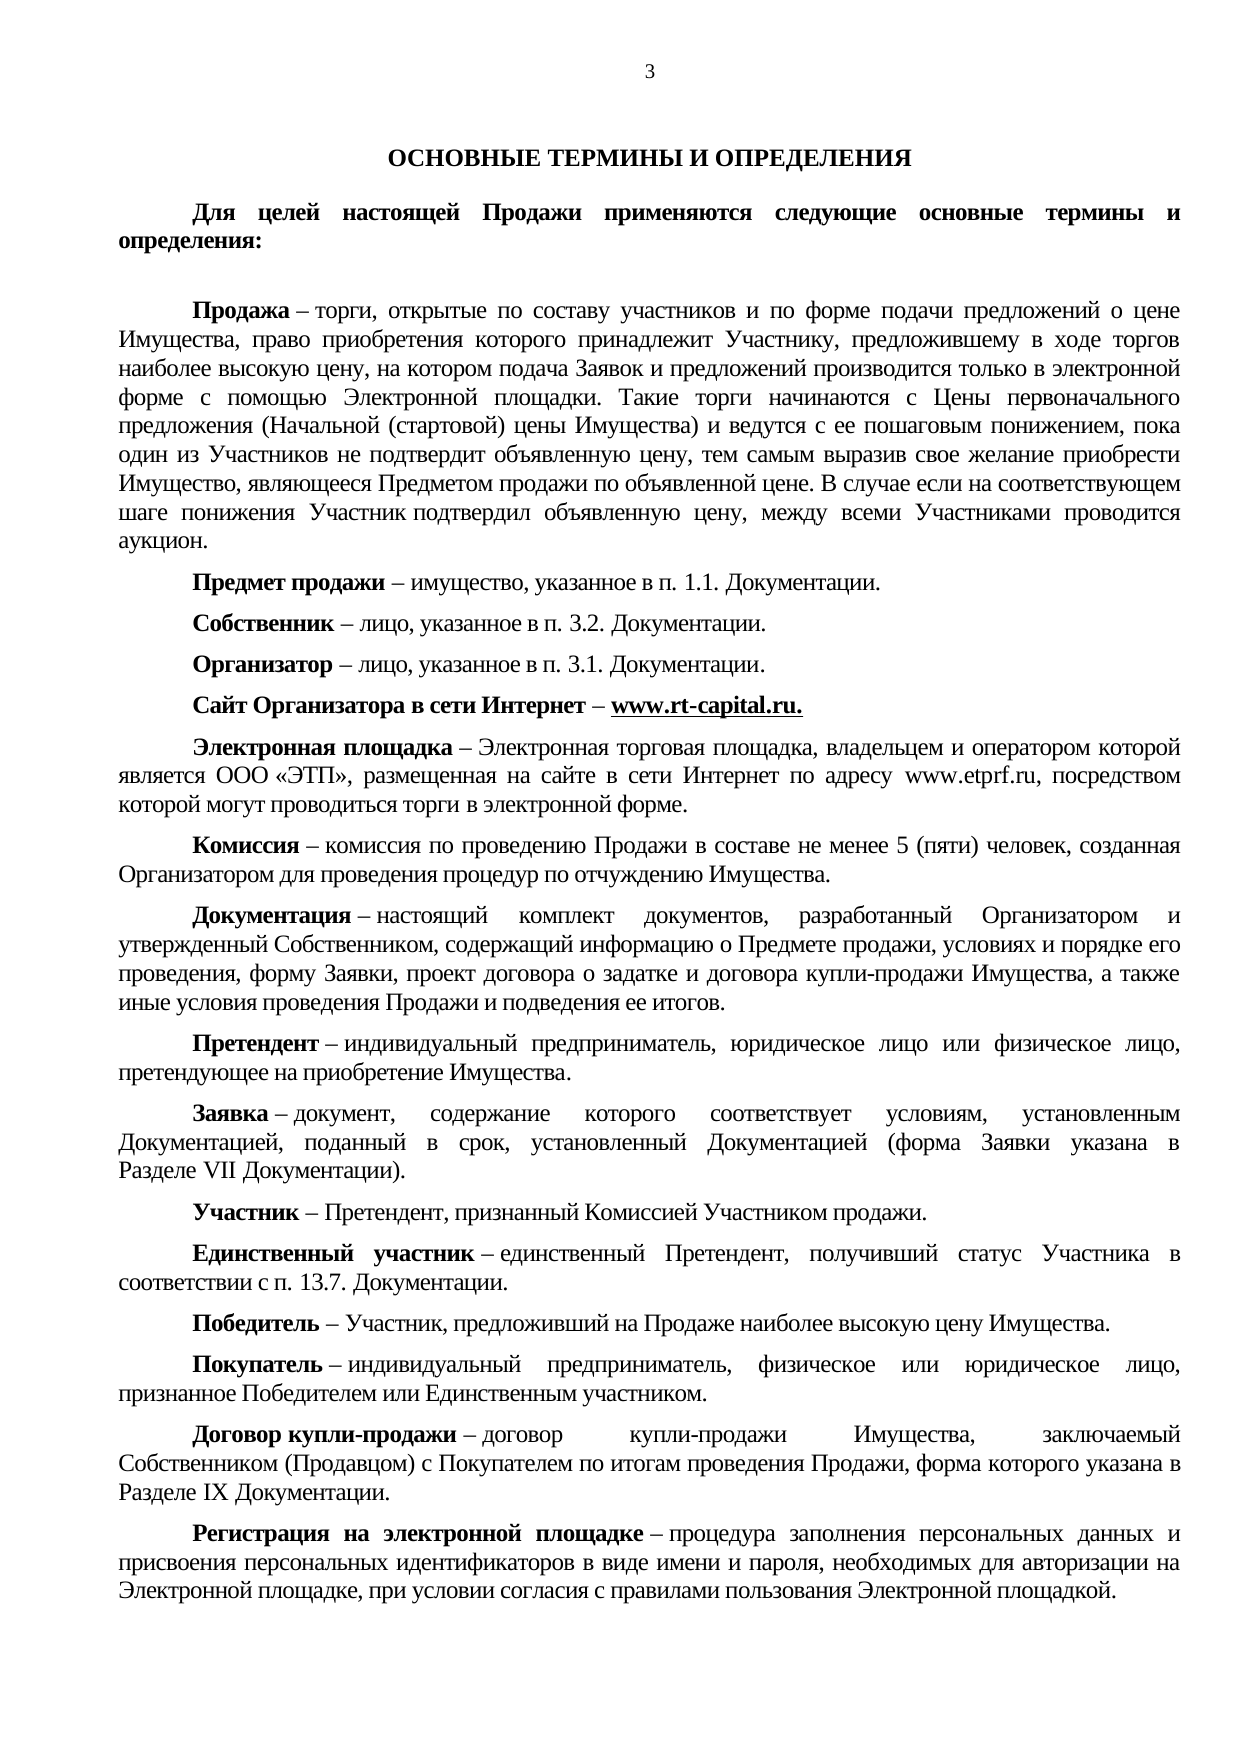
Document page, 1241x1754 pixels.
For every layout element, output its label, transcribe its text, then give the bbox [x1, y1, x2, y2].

text Для целей настоящей Продажи применяются следующие основные термины и определения: [118, 197, 1181, 254]
text Покупатель – индивидуальный предприниматель, физическое или юридическое лицо, признанное Победителем или Единственным участником. [118, 1349, 1181, 1407]
text Собственник – лицо, указанное в п. 3.2. Документации. [118, 608, 1181, 637]
text Организатор – лицо, указанное в п. 3.1. Документации. [118, 649, 1181, 678]
text Победитель – Участник, предложивший на Продаже наиболее высокую цену Имущества. [118, 1308, 1181, 1337]
text Комиссия – комиссия по проведению Продажи в составе не менее 5 (пяти) человек, созданная Организатором для проведения процедур по отчуждению Имущества. [118, 831, 1181, 888]
text Сайт Организатора в сети Интернет – www.rt-capital.ru. [118, 691, 1181, 719]
text Электронная площадка – Электронная торговая площадка, владельцем и оператором которой является ООО «ЭТП», размещенная на сайте в сети Интернет по адресу www.etprf.ru, посредством которой могут проводиться торги в электронной форме. [118, 732, 1181, 818]
text Продажа – торги, открытые по составу участников и по форме подачи предложений о цене Имущества, право приобретения которого принадлежит Участнику, предложившему в ходе торгов наиболее высокую цену, на котором подача Заявок и предложений производится только в электронной форме с помощью Электронной площадки. Такие торги начинаются с Цены первоначального предложения (Начальной (стартовой) цены Имущества) и ведутся с ее пошаговым понижением, пока один из Участников не подтвердит объявленную цену, тем самым выразив свое желание приобрести Имущество, являющееся Предметом продажи по объявленной цене. В случае если на соответствующем шаге понижения Участник подтвердил объявленную цену, между всеми Участниками проводится аукцион. [118, 296, 1181, 554]
text Договор купли-продажи – договор купли-продажи Имущества, заключаемый Собственником (Продавцом) с Покупателем по итогам проведения Продажи, форма которого указана в Разделе IX Документации. [118, 1419, 1181, 1506]
text Участник – Претендент, признанный Комиссией Участником продажи. [118, 1197, 1181, 1226]
text Единственный участник – единственный Претендент, получивший статус Участника в соответствии с п. 13.7. Документации. [118, 1238, 1181, 1296]
text Документация – настоящий комплект документов, разработанный Организатором и утвержденный Собственником, содержащий информацию о Предмете продажи, условиях и порядке его проведения, форму Заявки, проект договора о задатке и договора купли-продажи Имущества, а также иные условия проведения Продажи и подведения ее итогов. [118, 901, 1181, 1016]
text Заявка – документ, содержание которого соответствует условиям, установленным Документацией, поданный в срок, установленный Документацией (форма Заявки указана в Разделе VII Документации). [118, 1098, 1181, 1184]
text ОСНОВНЫЕ ТЕРМИНЫ И ОПРЕДЕЛЕНИЯ [118, 143, 1181, 172]
text Претендент – индивидуальный предприниматель, юридическое лицо или физическое лицо, претендующее на приобретение Имущества. [118, 1028, 1181, 1086]
text Регистрация на электронной площадке – процедура заполнения персональных данных и присвоения персональных идентификаторов в виде имени и пароля, необходимых для авторизации на Электронной площадке, при условии согласия с правилами пользования Электронной площадкой. [118, 1518, 1181, 1604]
text Предмет продажи – имущество, указанное в п. 1.1. Документации. [118, 567, 1181, 596]
